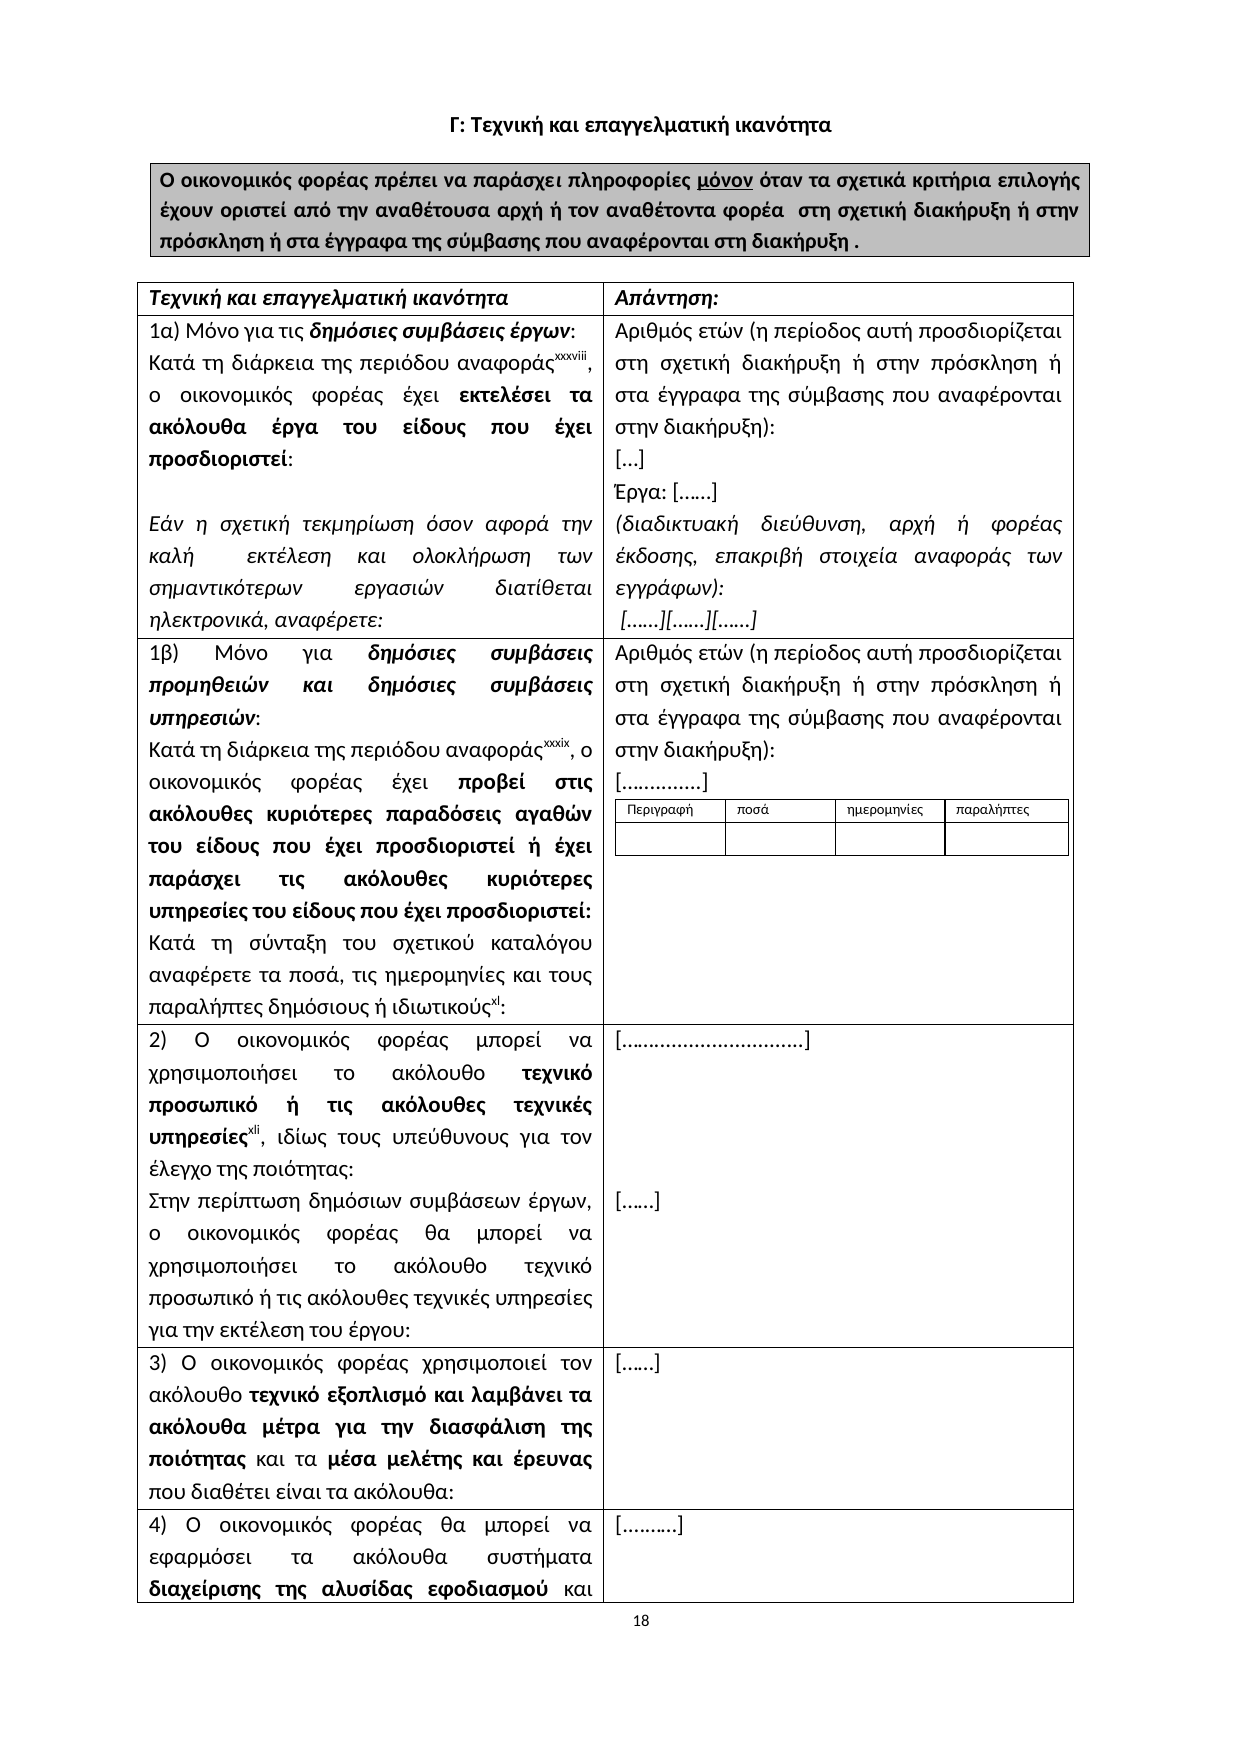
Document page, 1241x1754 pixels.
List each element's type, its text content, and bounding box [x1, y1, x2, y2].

table_header Τεχνική και επαγγελματική ικανότητα [138, 283, 603, 315]
table_cell 1β) Μόνο για δημόσιες συμβάσεις προμηθειών και δημόσιες συμβάσεις υπηρεσιών: Κατά τη διάρκεια της περιόδου αναφοράς, ο οικονομικός φορέας έχει προβεί στις ακόλουθες κυριότερες παραδόσεις αγαθών του είδους που έχει προσδιοριστεί ή έχει παράσχει τις ακόλουθες κυριότερες υπηρεσίες του είδους που έχει προσδιοριστεί: Κατά τη σύνταξη του σχετικού καταλόγου αναφέρετε τα ποσά, τις ημερομηνίες και τους παραλήπτες δημόσιους ή ιδιωτικούς: [138, 639, 603, 1024]
text Ο οικονομικός φορέας πρέπει να παράσχει πληροφορίες μόνον όταν τα σχετικά κριτήρια επιλογής έχουν οριστεί από την αναθέτουσα αρχή ή τον αναθέτοντα φορέα στη σχετική διακήρυξη ή στην πρόσκληση ή στα έγγραφα της σύμβασης που αναφέρονται στη διακήρυξη . [151, 164, 1089, 256]
table_cell [……..........................] [……] [604, 1025, 1073, 1347]
table_cell 2) Ο οικονομικός φορέας μπορεί να χρησιμοποιήσει το ακόλουθο τεχνικό προσωπικό ή τις ακόλουθες τεχνικές υπηρεσίες, ιδίως τους υπεύθυνους για τον έλεγχο της ποιότητας: Στην περίπτωση δημόσιων συμβάσεων έργων, ο οικονομικός φορέας θα μπορεί να χρησιμοποιήσει το ακόλουθο τεχνικό προσωπικό ή τις ακόλουθες τεχνικές υπηρεσίες για την εκτέλεση του έργου: [138, 1025, 603, 1347]
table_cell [138, 1510, 603, 1602]
table_cell 3) Ο οικονομικός φορέας χρησιμοποιεί τον ακόλουθο τεχνικό εξοπλισμό και λαμβάνει τα ακόλουθα μέτρα για την διασφάλιση της ποιότητας και τα μέσα μελέτης και έρευνας που διαθέτει είναι τα ακόλουθα: [138, 1348, 603, 1509]
table_cell [....……] [604, 1510, 1073, 1602]
table_cell Αριθμός ετών (η περίοδος αυτή προσδιορίζεται στη σχετική διακήρυξη ή στην πρόσκληση ή στα έγγραφα της σύμβασης που αναφέρονται στην διακήρυξη): […] Έργα: [……] (διαδικτυακή διεύθυνση, αρχή ή φορέας έκδοσης, επακριβή στοιχεία αναφοράς των εγγράφων): [……][……][……] [604, 316, 1073, 637]
table_cell 1α) Μόνο για τις δημόσιες συμβάσεις έργων: Κατά τη διάρκεια της περιόδου αναφοράς, ο οικονομικός φορέας έχει εκτελέσει τα ακόλουθα έργα του είδους που έχει προσδιοριστεί: Εάν η σχετική τεκμηρίωση όσον αφορά την καλή εκτέλεση και ολοκλήρωση των σημαντικότερων εργασιών διατίθεται ηλεκτρονικά, αναφέρετε: [138, 316, 603, 637]
table_cell Αριθμός ετών (η περίοδος αυτή προσδιορίζεται στη σχετική διακήρυξη ή στην πρόσκληση ή στα έγγραφα της σύμβασης που αναφέρονται στην διακήρυξη): […...........] [604, 639, 1073, 1024]
table_cell [……] [604, 1348, 1073, 1509]
text Γ: Τεχνική και επαγγελματική ικανότητα [159, 110, 1081, 138]
table_header Απάντηση: [604, 283, 1073, 315]
